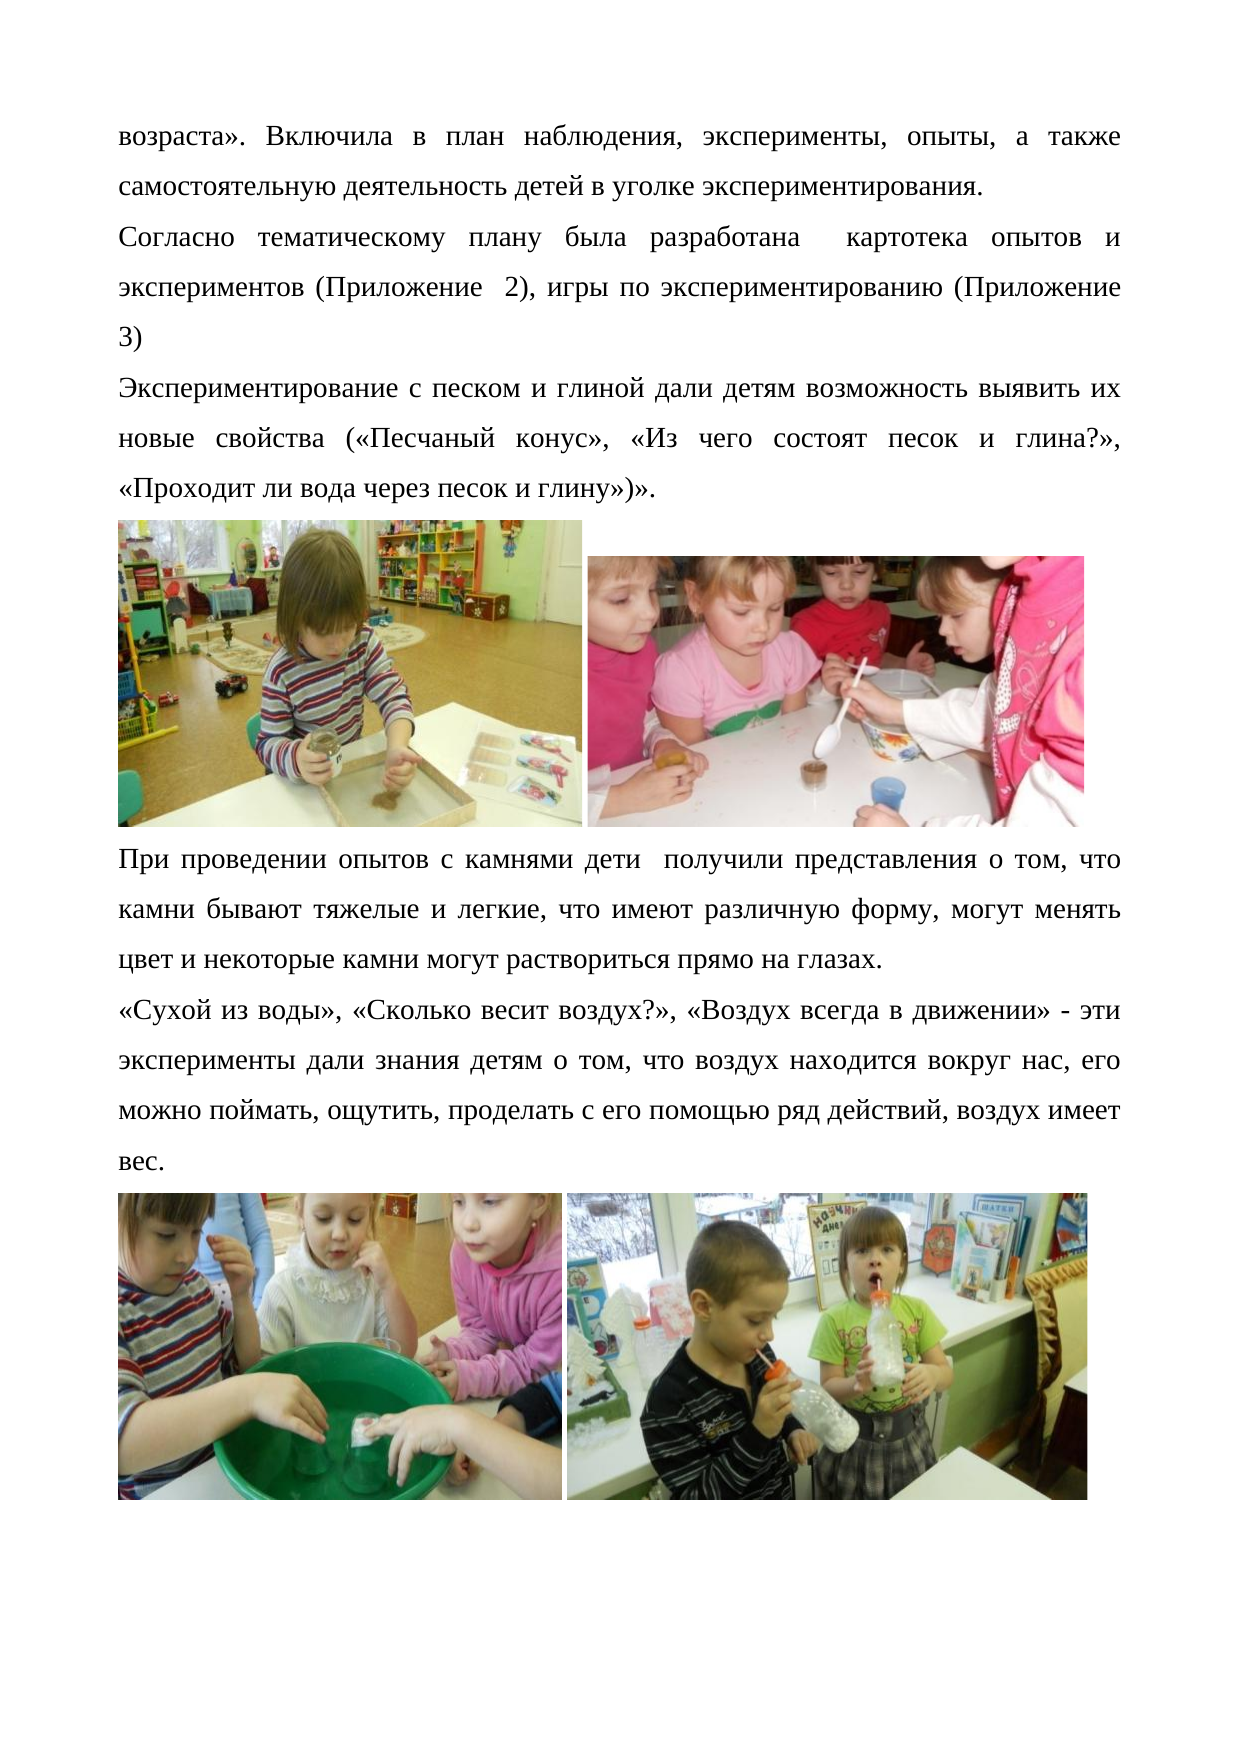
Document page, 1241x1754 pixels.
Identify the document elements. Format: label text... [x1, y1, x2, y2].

text При проведении опытов с камнями дети получили представления о том, что камни бывают тяжелые и легкие, что имеют различную форму, могут менять цвет и некоторые камни могут раствориться прямо на глазах. [118, 841, 1122, 975]
text Экспериментирование с песком и глиной дали детям возможность выявить их новые свойства («Песчаный конус», «Из чего состоят песок и глина?», «Проходит ли вода через песок и глину»)». [118, 370, 1122, 504]
text «Сухой из воды», «Сколько весит воздух?», «Воздух всегда в движении» - эти эксперименты дали знания детям о том, что воздух находится вокруг нас, его можно поймать, ощутить, проделать с его помощью ряд действий, воздух имеет вес. [118, 992, 1122, 1176]
picture [567, 1193, 1088, 1500]
picture [118, 1193, 562, 1500]
picture [587, 556, 1085, 827]
picture [118, 520, 583, 827]
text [118, 118, 1122, 202]
text Согласно тематическому плану была разработана картотека опытов и экспериментов (Приложение 2), игры по экспериментированию (Приложение 3) [118, 219, 1122, 353]
